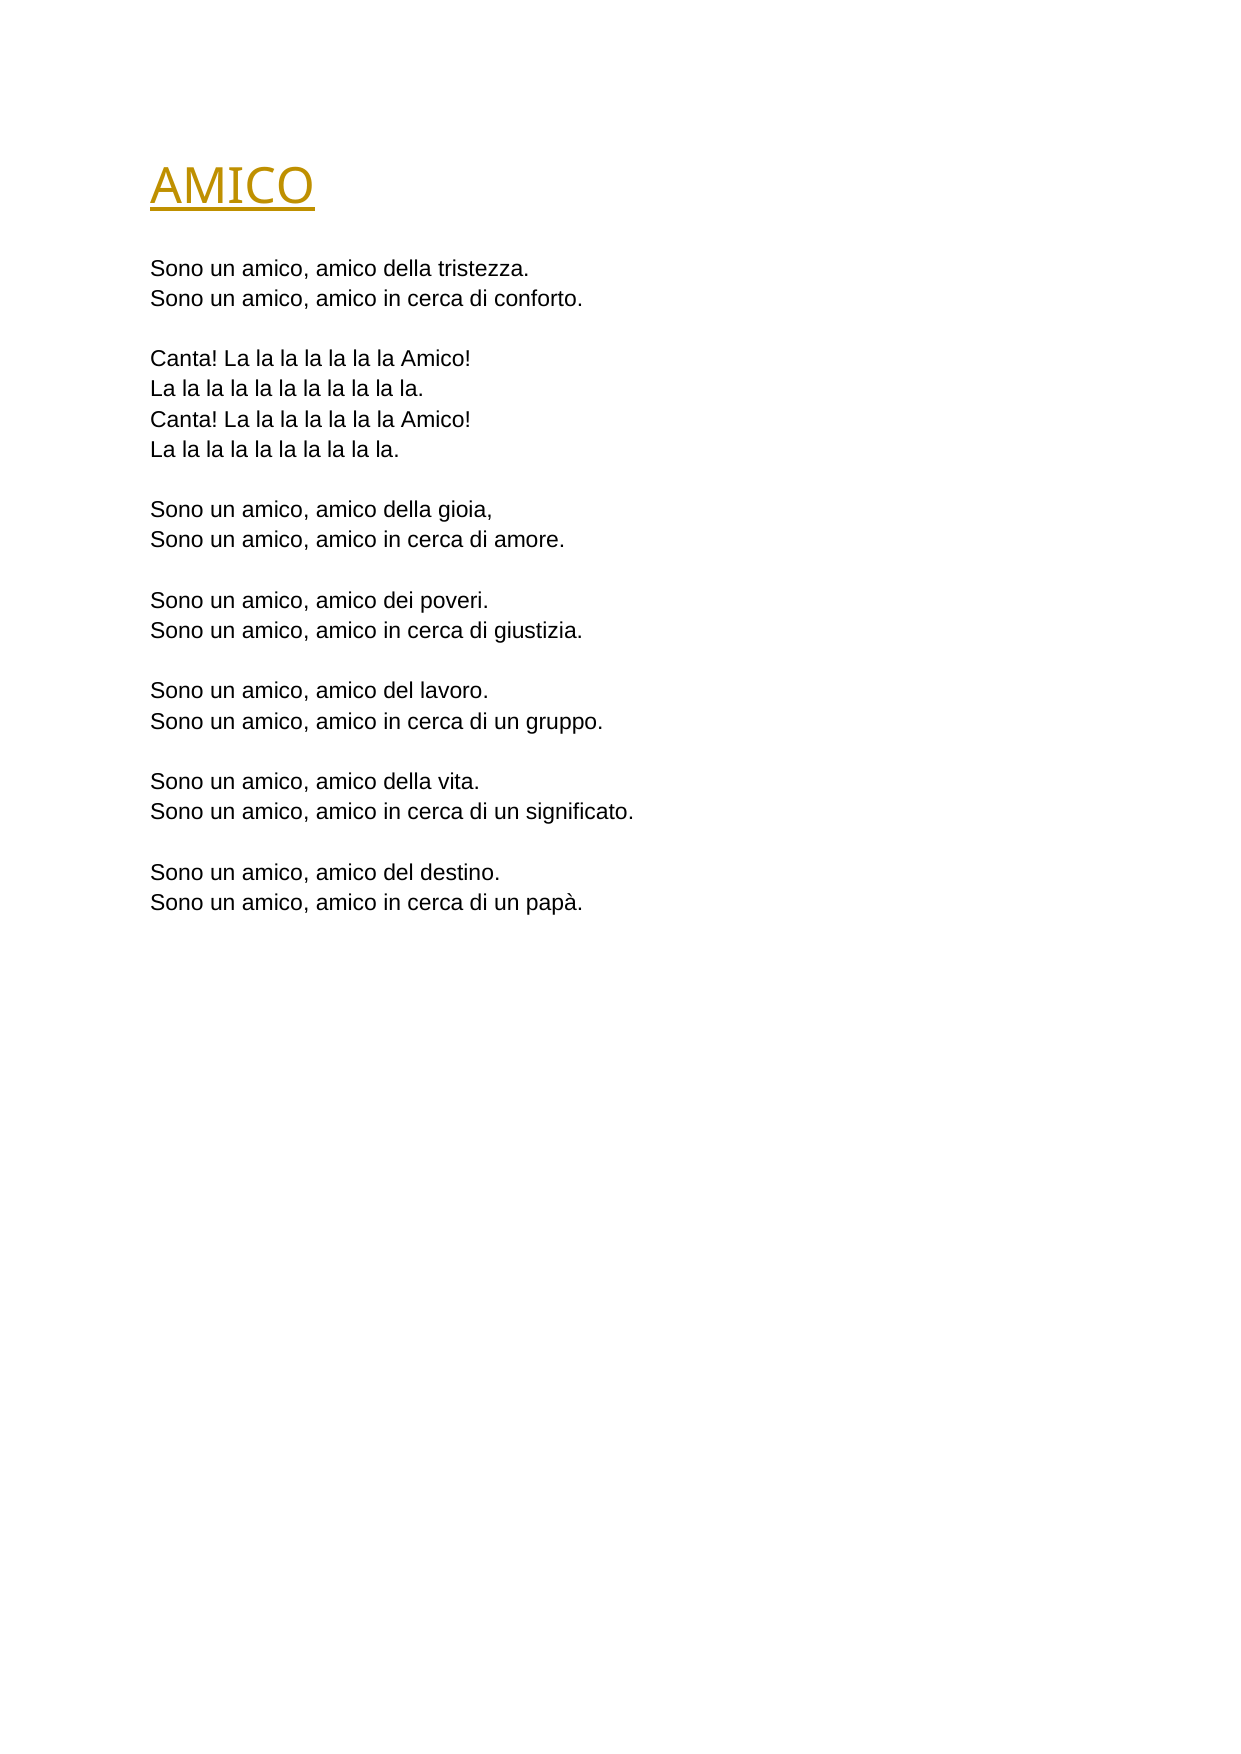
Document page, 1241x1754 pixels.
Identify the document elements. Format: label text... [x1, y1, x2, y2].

text Sono un amico, amico del lavoro. [150, 677, 1090, 704]
text Sono un amico, amico in cerca di conforto. [150, 285, 1090, 311]
text Sono un amico, amico in cerca di un papà. [150, 889, 1090, 915]
text Sono un amico, amico della vita. [150, 768, 1090, 794]
text Sono un amico, amico dei poveri. [150, 587, 1090, 613]
text Sono un amico, amico in cerca di amore. [150, 526, 1090, 553]
title AMICO [150, 150, 1090, 218]
text Sono un amico, amico della tristezza. [150, 254, 1090, 281]
text Sono un amico, amico del destino. [150, 859, 1090, 885]
text La la la la la la la la la la la. [150, 375, 1090, 402]
text Canta! La la la la la la la Amico! [150, 345, 1090, 372]
text La la la la la la la la la la. [150, 436, 1090, 462]
text Canta! La la la la la la la Amico! [150, 406, 1090, 432]
text Sono un amico, amico della gioia, [150, 496, 1090, 523]
text Sono un amico, amico in cerca di un gruppo. [150, 708, 1090, 734]
text Sono un amico, amico in cerca di giustizia. [150, 617, 1090, 643]
text Sono un amico, amico in cerca di un significato. [150, 798, 1090, 825]
